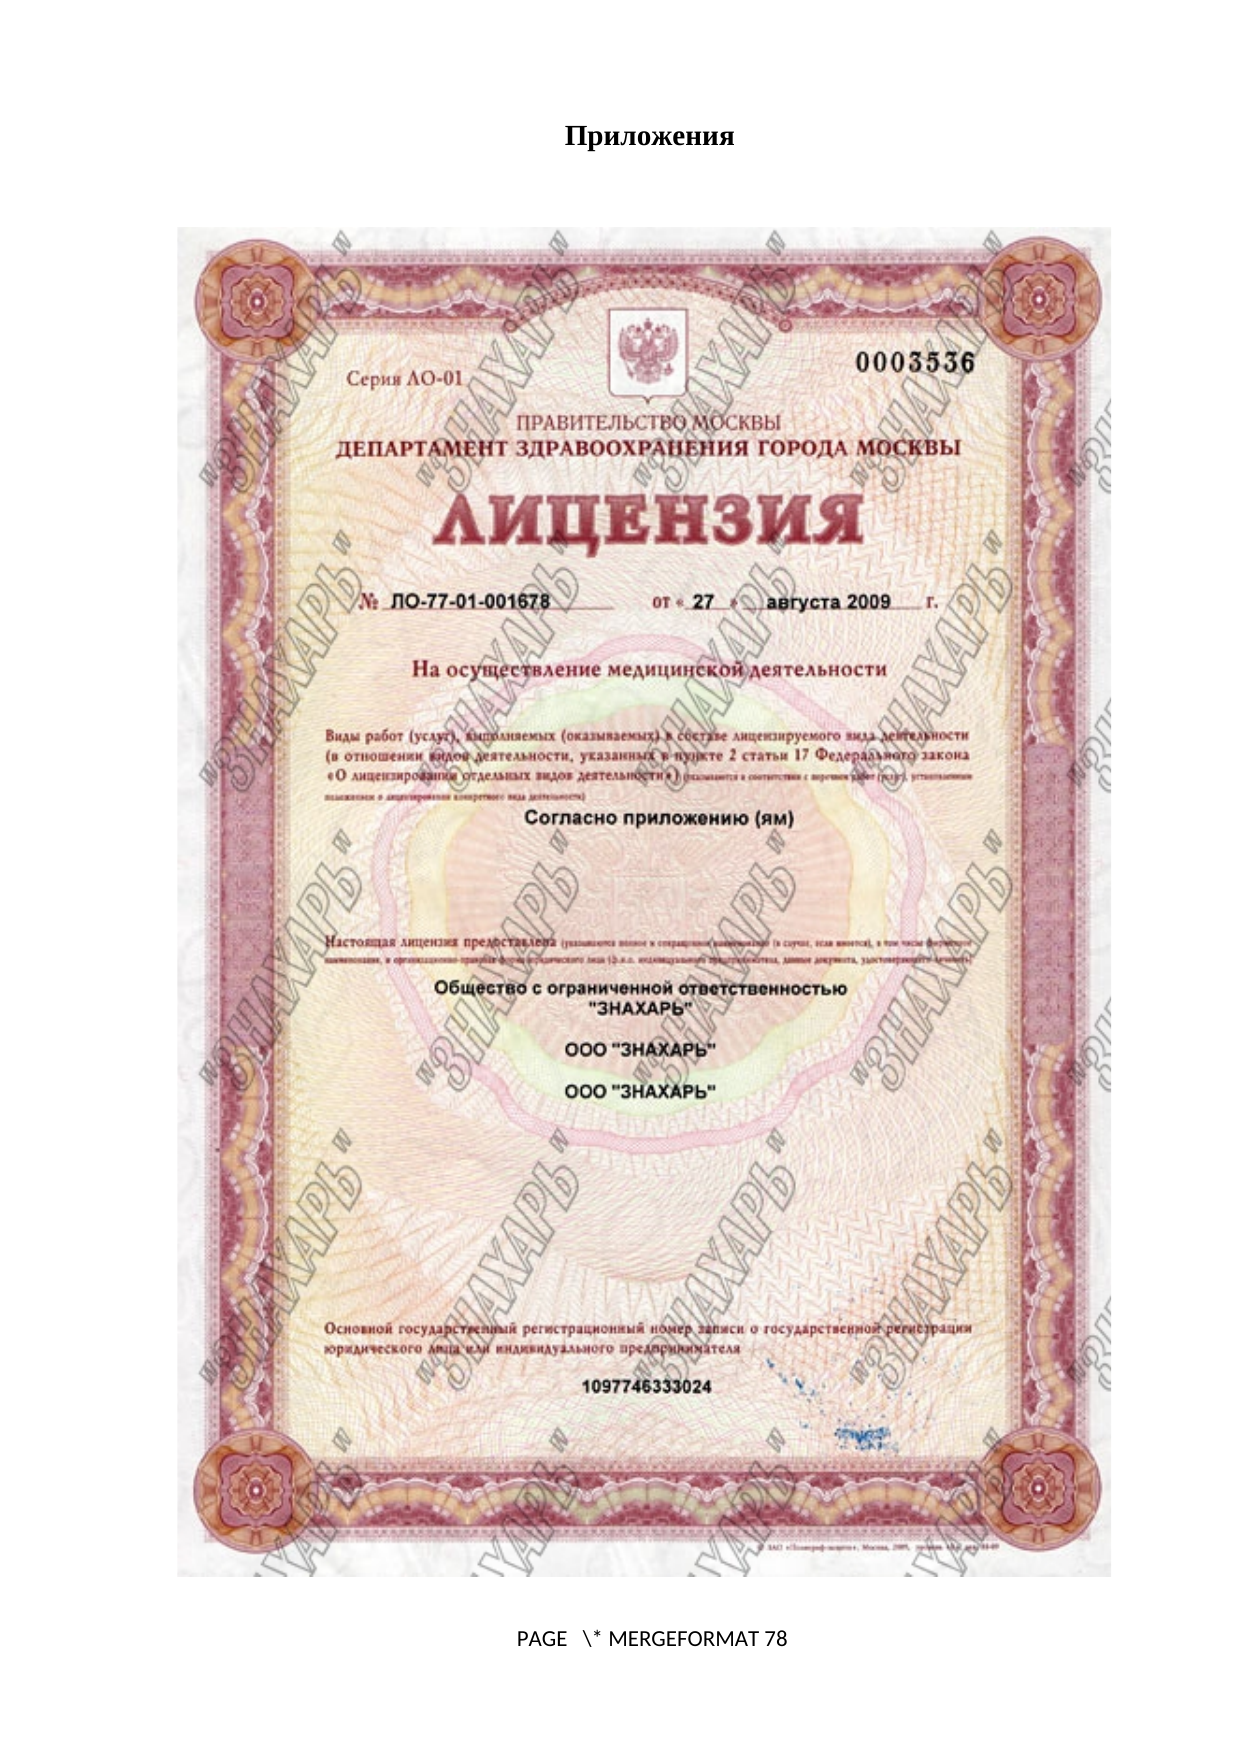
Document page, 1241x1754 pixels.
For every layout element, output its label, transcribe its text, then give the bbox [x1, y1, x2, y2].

subtitle Приложения [177, 118, 1122, 152]
picture [177, 227, 1112, 1577]
